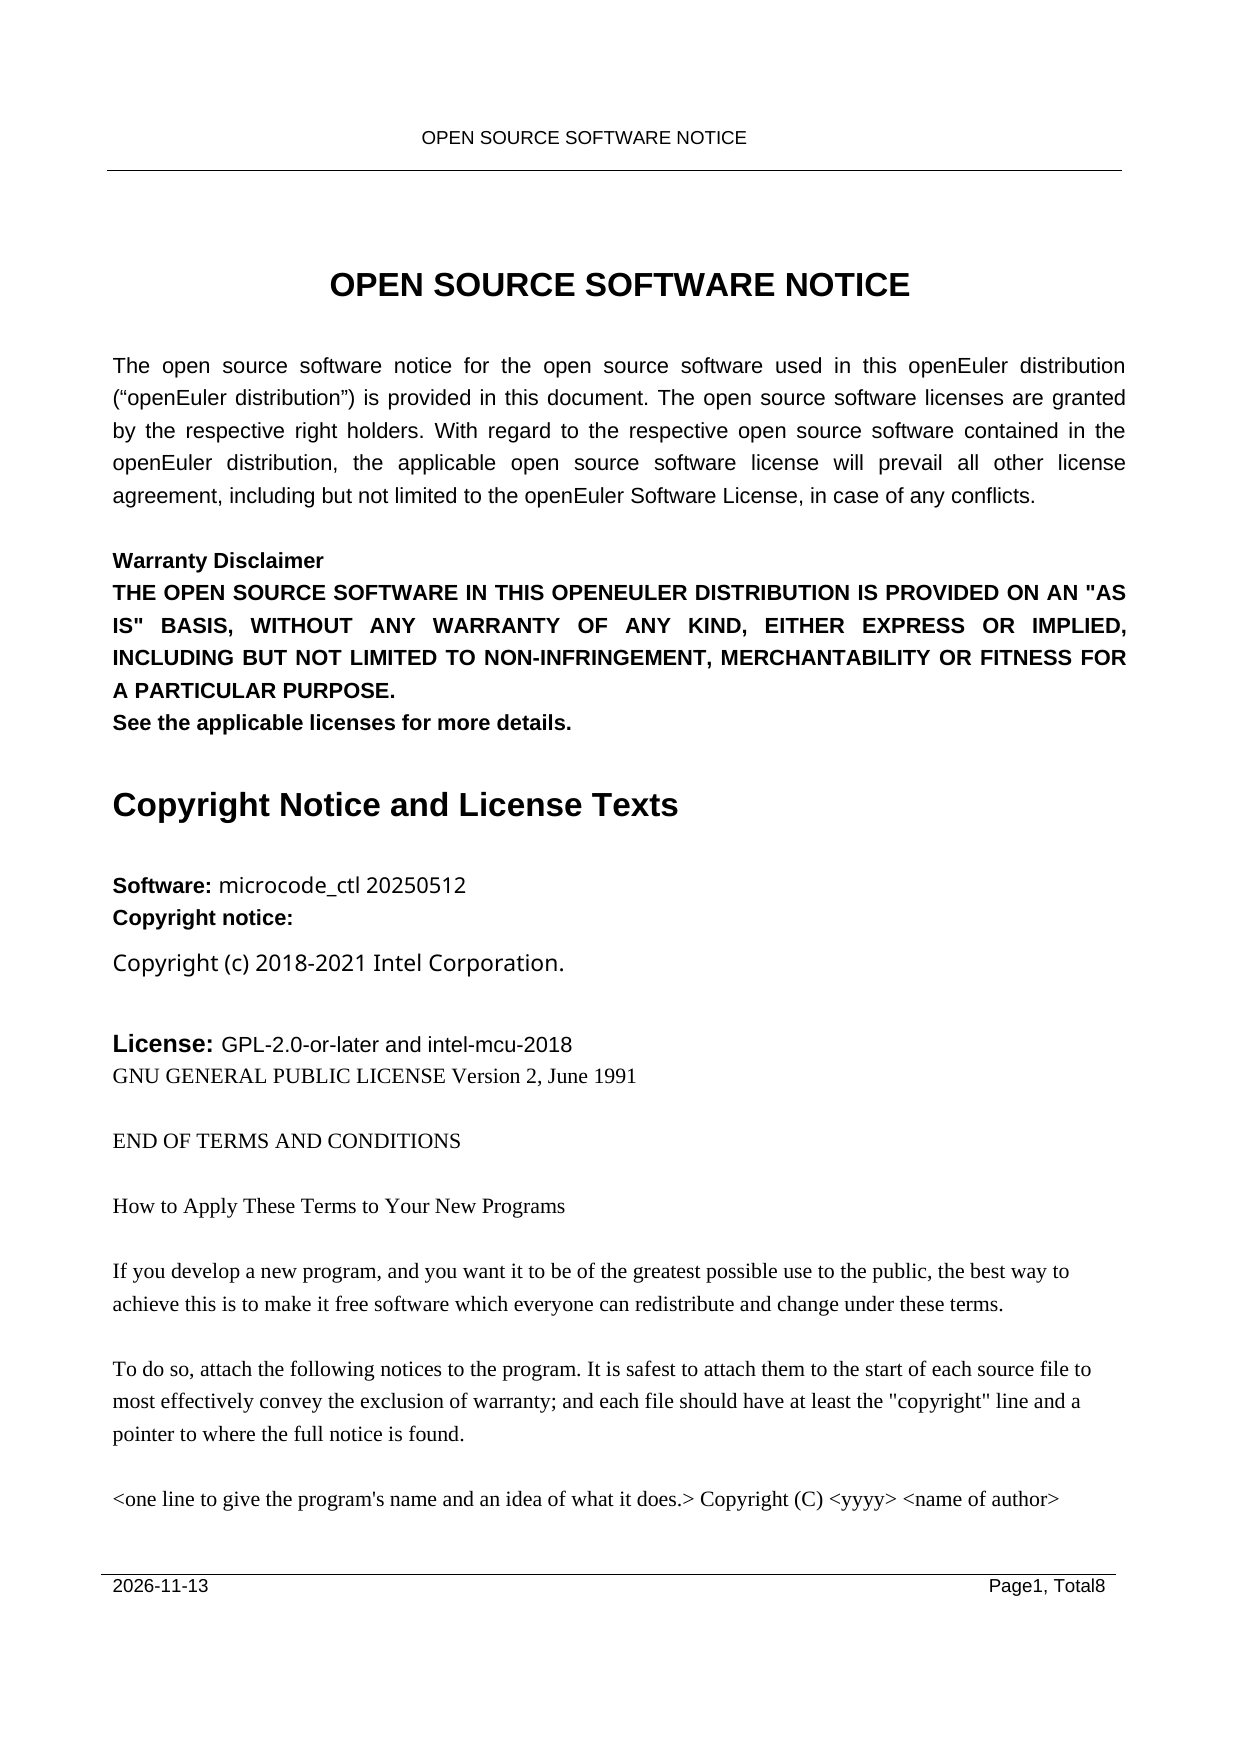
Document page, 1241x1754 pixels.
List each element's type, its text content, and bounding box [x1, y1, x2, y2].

text Copyright notice: [112, 901, 1128, 934]
title Software: microcode_ctl 20250512 [112, 869, 1128, 901]
text License: GPL-2.0-or-later and intel-mcu-2018 [112, 1027, 1128, 1060]
text THE OPEN SOURCE SOFTWARE IN THIS OPENEULER DISTRIBUTION IS PROVIDED ON AN "AS IS" BASIS, WITHOUT ANY WARRANTY OF ANY KIND, EITHER EXPRESS OR IMPLIED, INCLUDING BUT NOT LIMITED TO NON-INFRINGEMENT, MERCHANTABILITY OR FITNESS FOR A PARTICULAR PURPOSE. See the applicable licenses for more details. [112, 576, 1128, 739]
text OPEN SOURCE SOFTWARE NOTICE [112, 251, 1128, 316]
text The open source software notice for the open source software used in this openEuler distribution (“openEuler distribution”) is provided in this document. The open source software licenses are granted by the respective right holders. With regard to the respective open source software contained in the openEuler distribution, the applicable open source software license will prevail all other license agreement, including but not limited to the openEuler Software License, in case of any conflicts. [112, 349, 1128, 511]
text Warranty Disclaimer [112, 544, 1128, 576]
text Copyright Notice and License Texts [112, 771, 1128, 836]
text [112, 1060, 1128, 1515]
text Copyright (c) 2018-2021 Intel Corporation. [112, 947, 1128, 979]
